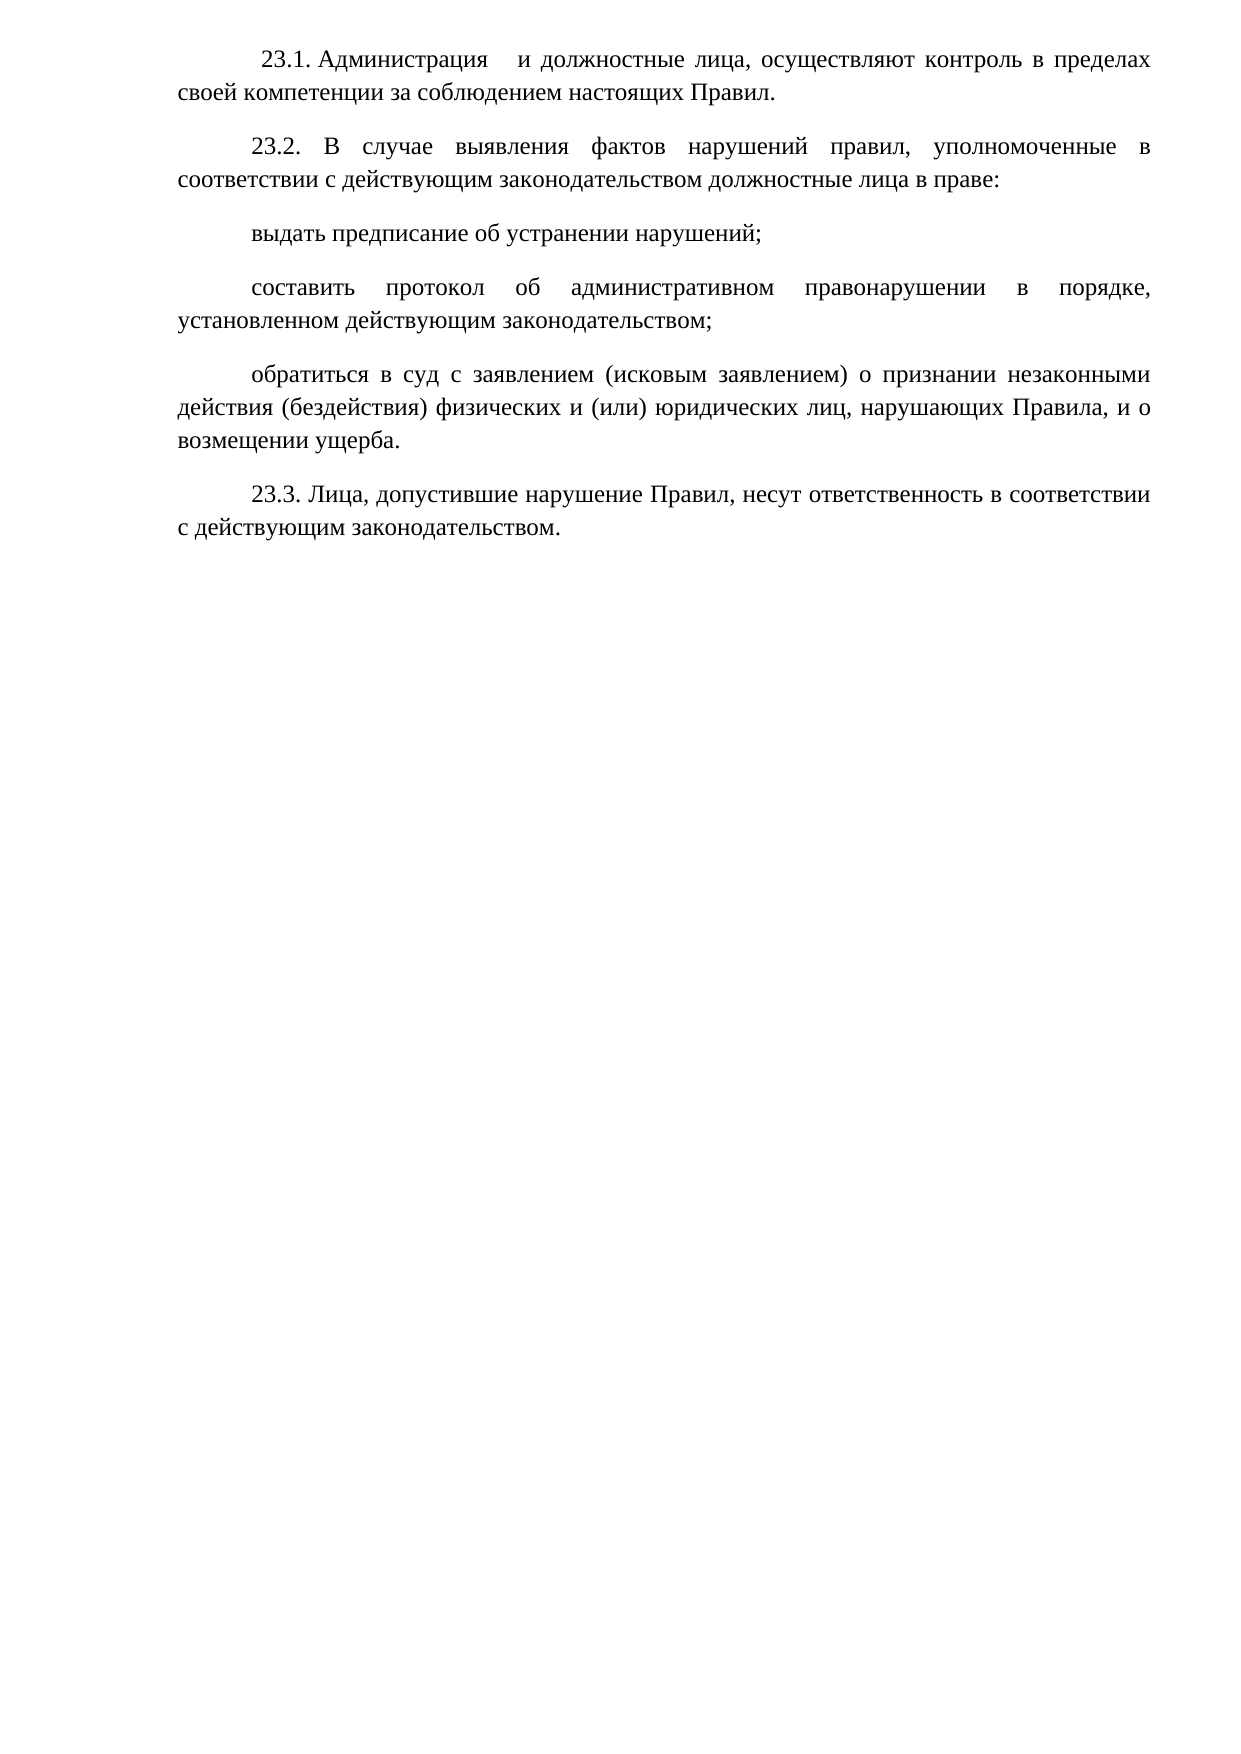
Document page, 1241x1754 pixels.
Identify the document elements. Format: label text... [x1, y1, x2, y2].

text обратиться в суд с заявлением (исковым заявлением) о признании незаконными действия (бездействия) физических и (или) юридических лиц, нарушающих Правила, и о возмещении ущерба. [177, 359, 1152, 454]
text 23.2. В случае выявления фактов нарушений правил, уполномоченные в соответствии с действующим законодательством должностные лица в праве: [177, 131, 1152, 193]
text выдать предписание об устранении нарушений; [177, 218, 1152, 247]
text 23.1. Администрация и должностные лица, осуществляют контроль в пределах своей компетенции за соблюдением настоящих Правил. [177, 44, 1152, 106]
text 23.3. Лица, допустившие нарушение Правил, несут ответственность в соответствии с действующим законодательством. [177, 479, 1152, 541]
text составить протокол об административном правонарушении в порядке, установленном действующим законодательством; [177, 272, 1152, 334]
